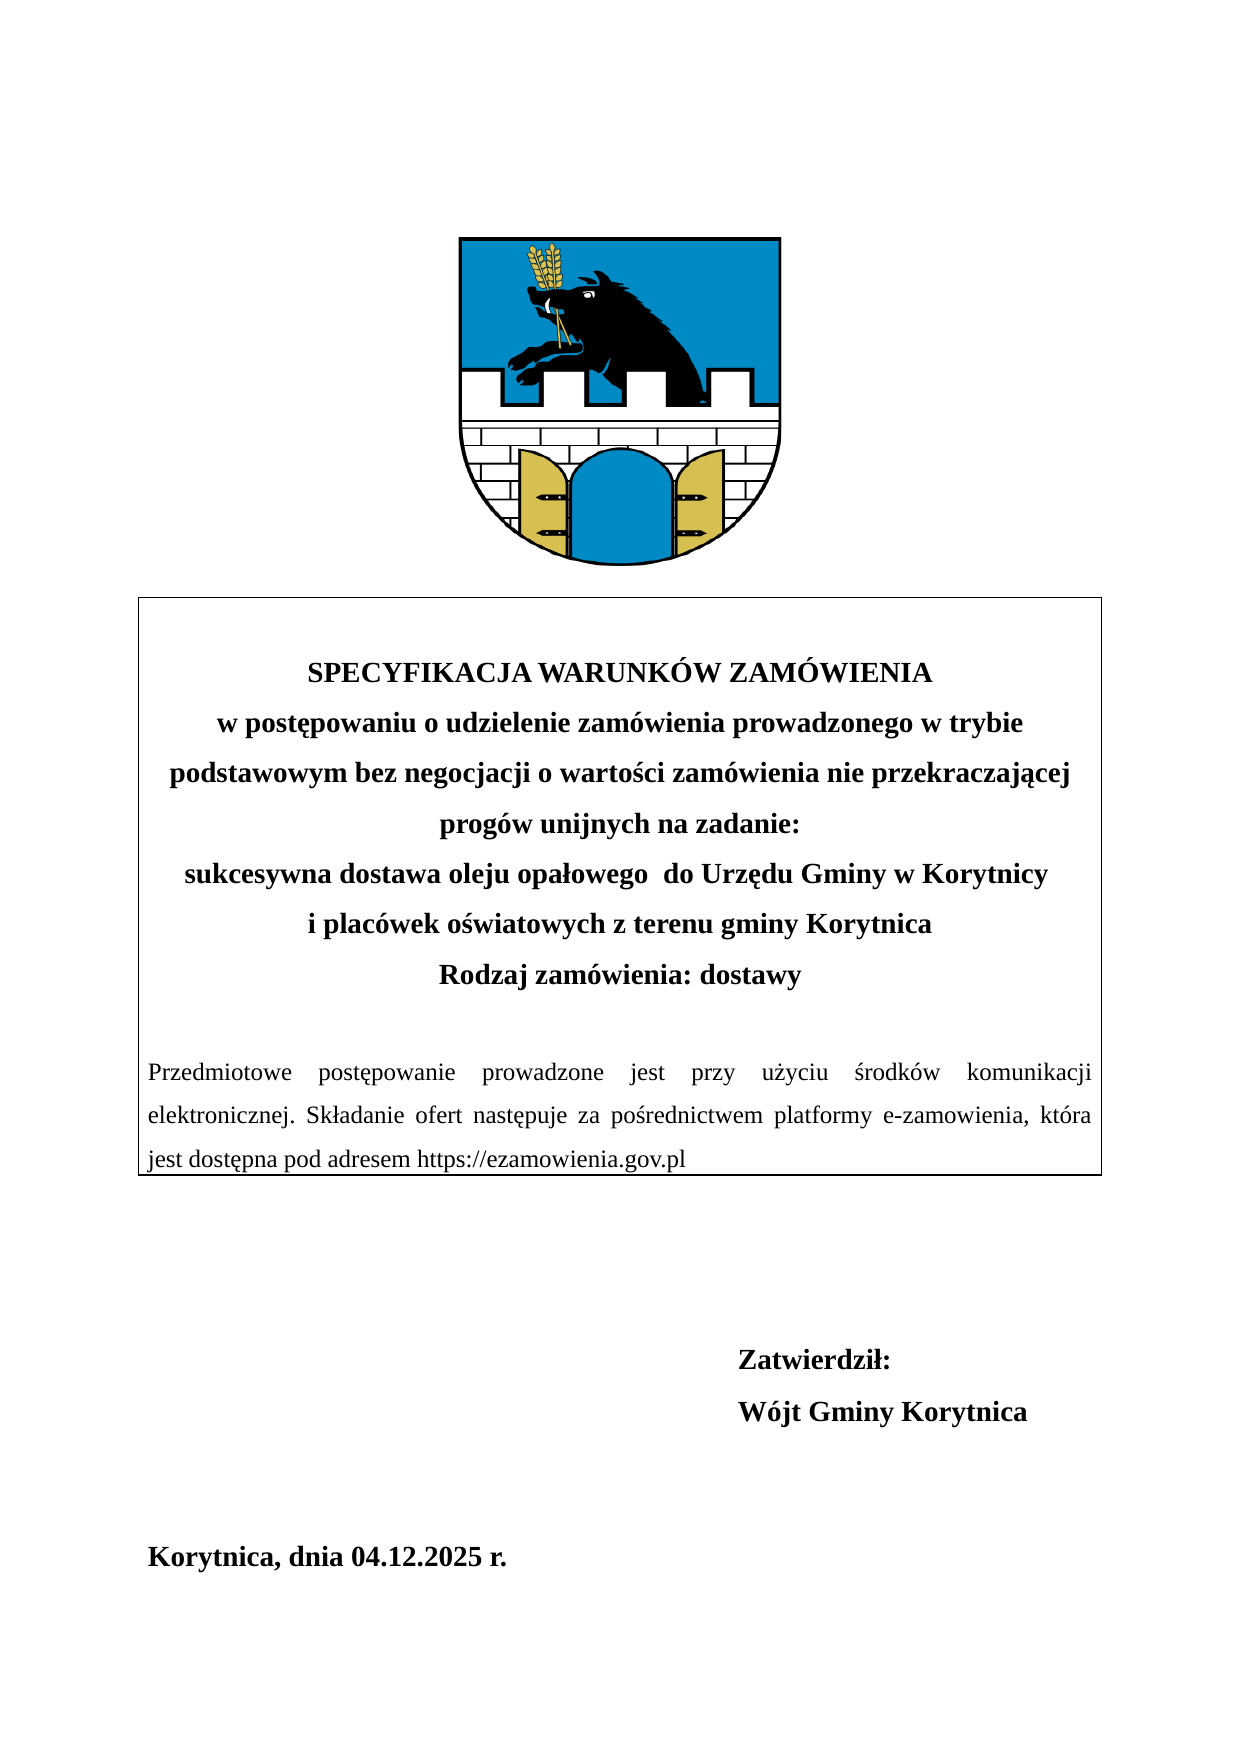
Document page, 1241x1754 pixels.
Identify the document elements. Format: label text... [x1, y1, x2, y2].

text Rodzaj zamówienia: dostawy [139, 954, 1101, 990]
text Wójt Gminy Korytnica [148, 1394, 1093, 1478]
picture [458, 237, 782, 566]
text SPECYFIKACJA WARUNKÓW ZAMÓWIENIA [139, 652, 1101, 688]
text Przedmiotowe postępowanie prowadzone jest przy użyciu środków komunikacji elektronicznej. Składanie ofert następuje za pośrednictwem platformy e-zamowienia, która jest dostępna pod adresem https://ezamowienia.gov.pl [139, 1054, 1101, 1174]
text w postępowaniu o udzielenie zamówienia prowadzonego w trybie podstawowym bez negocjacji o wartości zamówienia nie przekraczającej progów unijnych na zadanie: [139, 702, 1101, 839]
text Korytnica, dnia 04.12.2025 r. [148, 1539, 1093, 1573]
text sukcesywna dostawa oleju opałowego do Urzędu Gminy w Korytnicy i placówek oświatowych z terenu gminy Korytnica [139, 853, 1101, 940]
text Zatwierdził: [148, 1342, 1093, 1376]
